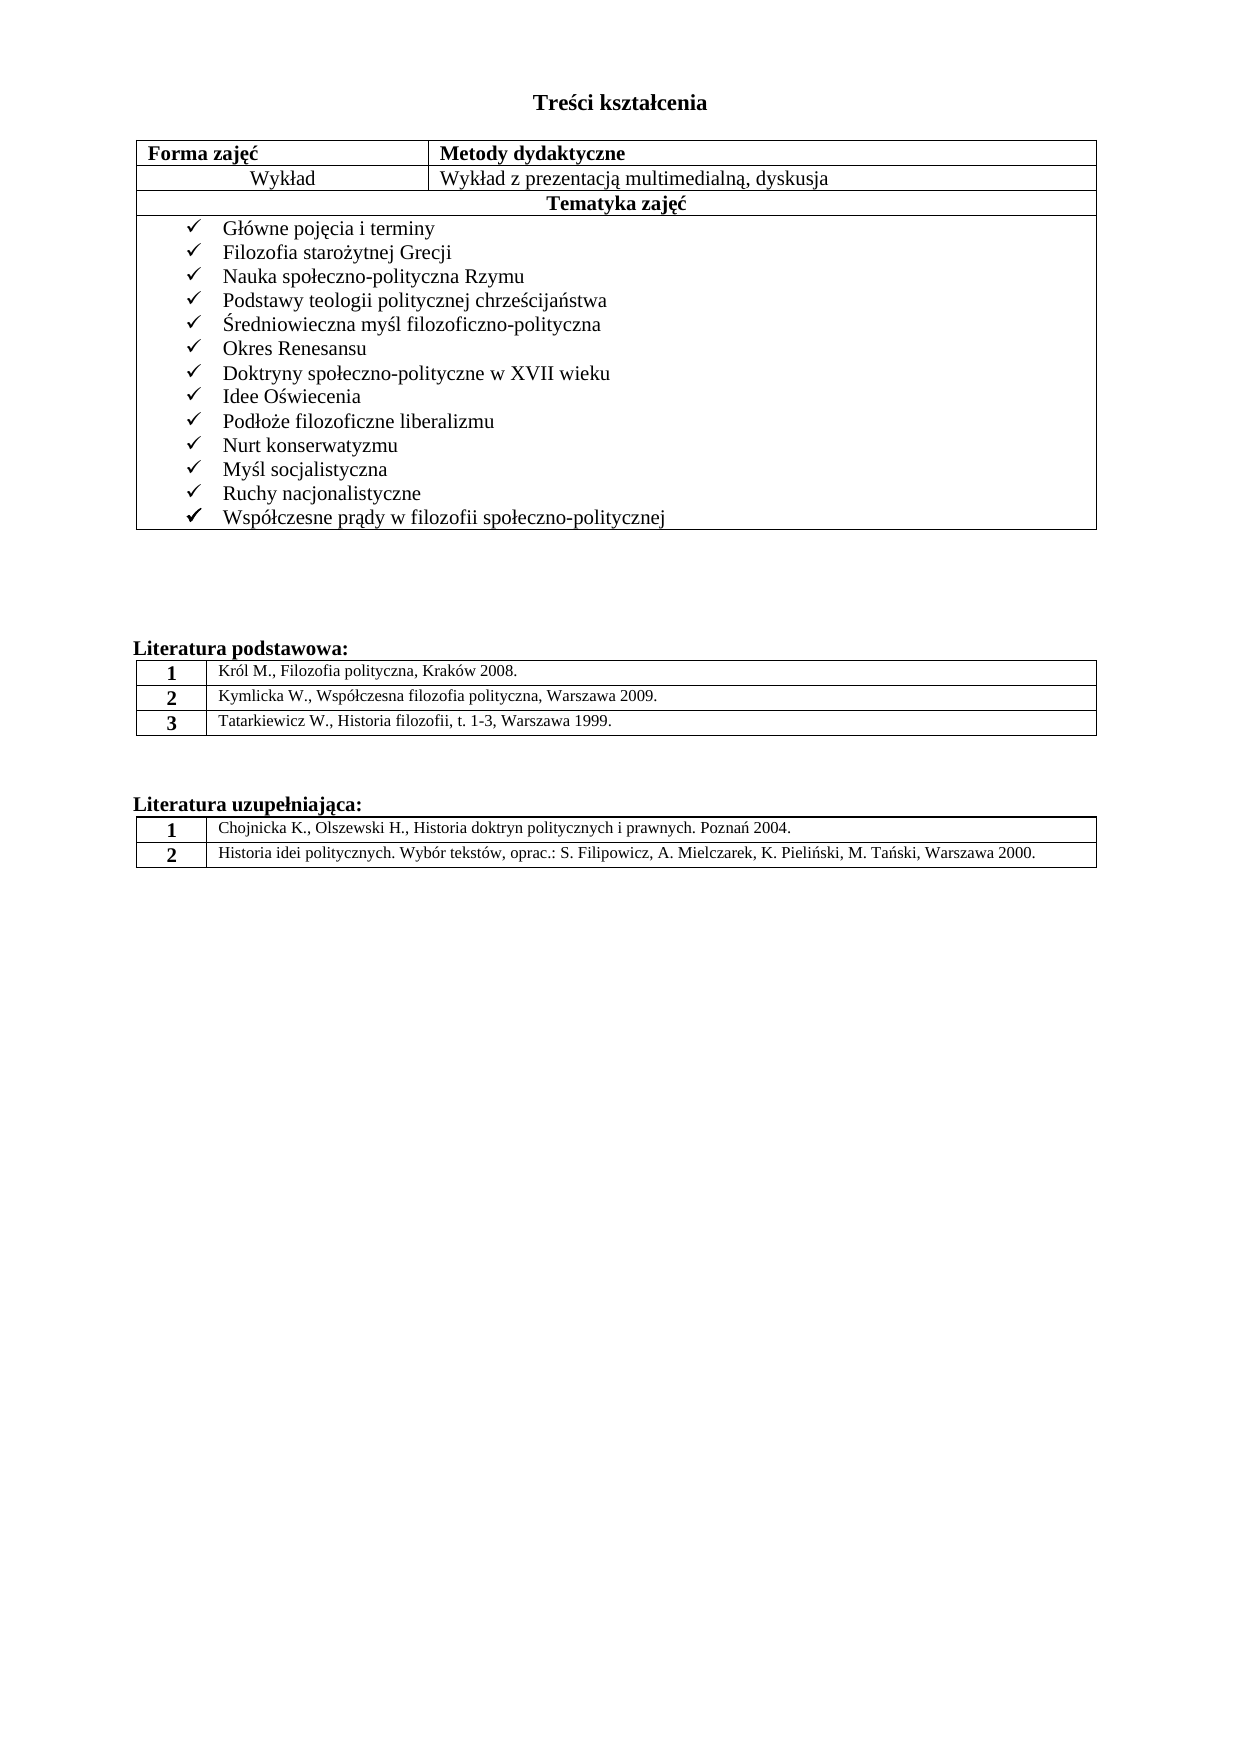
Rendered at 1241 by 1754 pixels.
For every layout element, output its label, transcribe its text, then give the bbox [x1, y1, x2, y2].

text Literatura podstawowa: [133, 636, 1092, 660]
text Literatura uzupełniająca: [133, 792, 1092, 816]
table_header Król M., Filozofia polityczna, Kraków 2008. [207, 661, 1096, 685]
table_header 1 [137, 818, 206, 842]
table_cell Tatarkiewicz W., Historia filozofii, t. 1-3, Warszawa 1999. [207, 711, 1096, 735]
table_header Metody dydaktyczne [429, 141, 1096, 165]
table_cell Główne pojęcia i terminy Filozofia starożytnej Grecji Nauka społeczno-polityczna Rzymu Podstawy teologii politycznej chrześcijaństwa Średniowieczna myśl filozoficzno-polityczna Okres Renesansu Doktryny społeczno-polityczne w XVII wieku Idee Oświecenia Podłoże filozoficzne liberalizmu Nurt konserwatyzmu Myśl socjalistyczna Ruchy nacjonalistyczne Współczesne prądy w filozofii społeczno-politycznej [137, 216, 1096, 529]
table_cell Wykład z prezentacją multimedialną, dyskusja [429, 166, 1096, 190]
table_header 1 [137, 661, 206, 685]
table_cell 3 [137, 711, 206, 735]
table_header Forma zajęć [137, 141, 428, 165]
table_cell Kymlicka W., Współczesna filozofia polityczna, Warszawa 2009. [207, 686, 1096, 710]
table_cell 2 [137, 686, 206, 710]
table_cell Tematyka zajęć [137, 191, 1096, 215]
table_header Chojnicka K., Olszewski H., Historia doktryn politycznych i prawnych. Poznań 2004. [207, 818, 1096, 842]
table_cell 2 [137, 843, 206, 867]
table_cell Historia idei politycznych. Wybór tekstów, oprac.: S. Filipowicz, A. Mielczarek, K. Pieliński, M. Tański, Warszawa 2000. [207, 843, 1096, 867]
table_cell Wykład [137, 166, 428, 190]
text Treści kształcenia [148, 89, 1092, 115]
